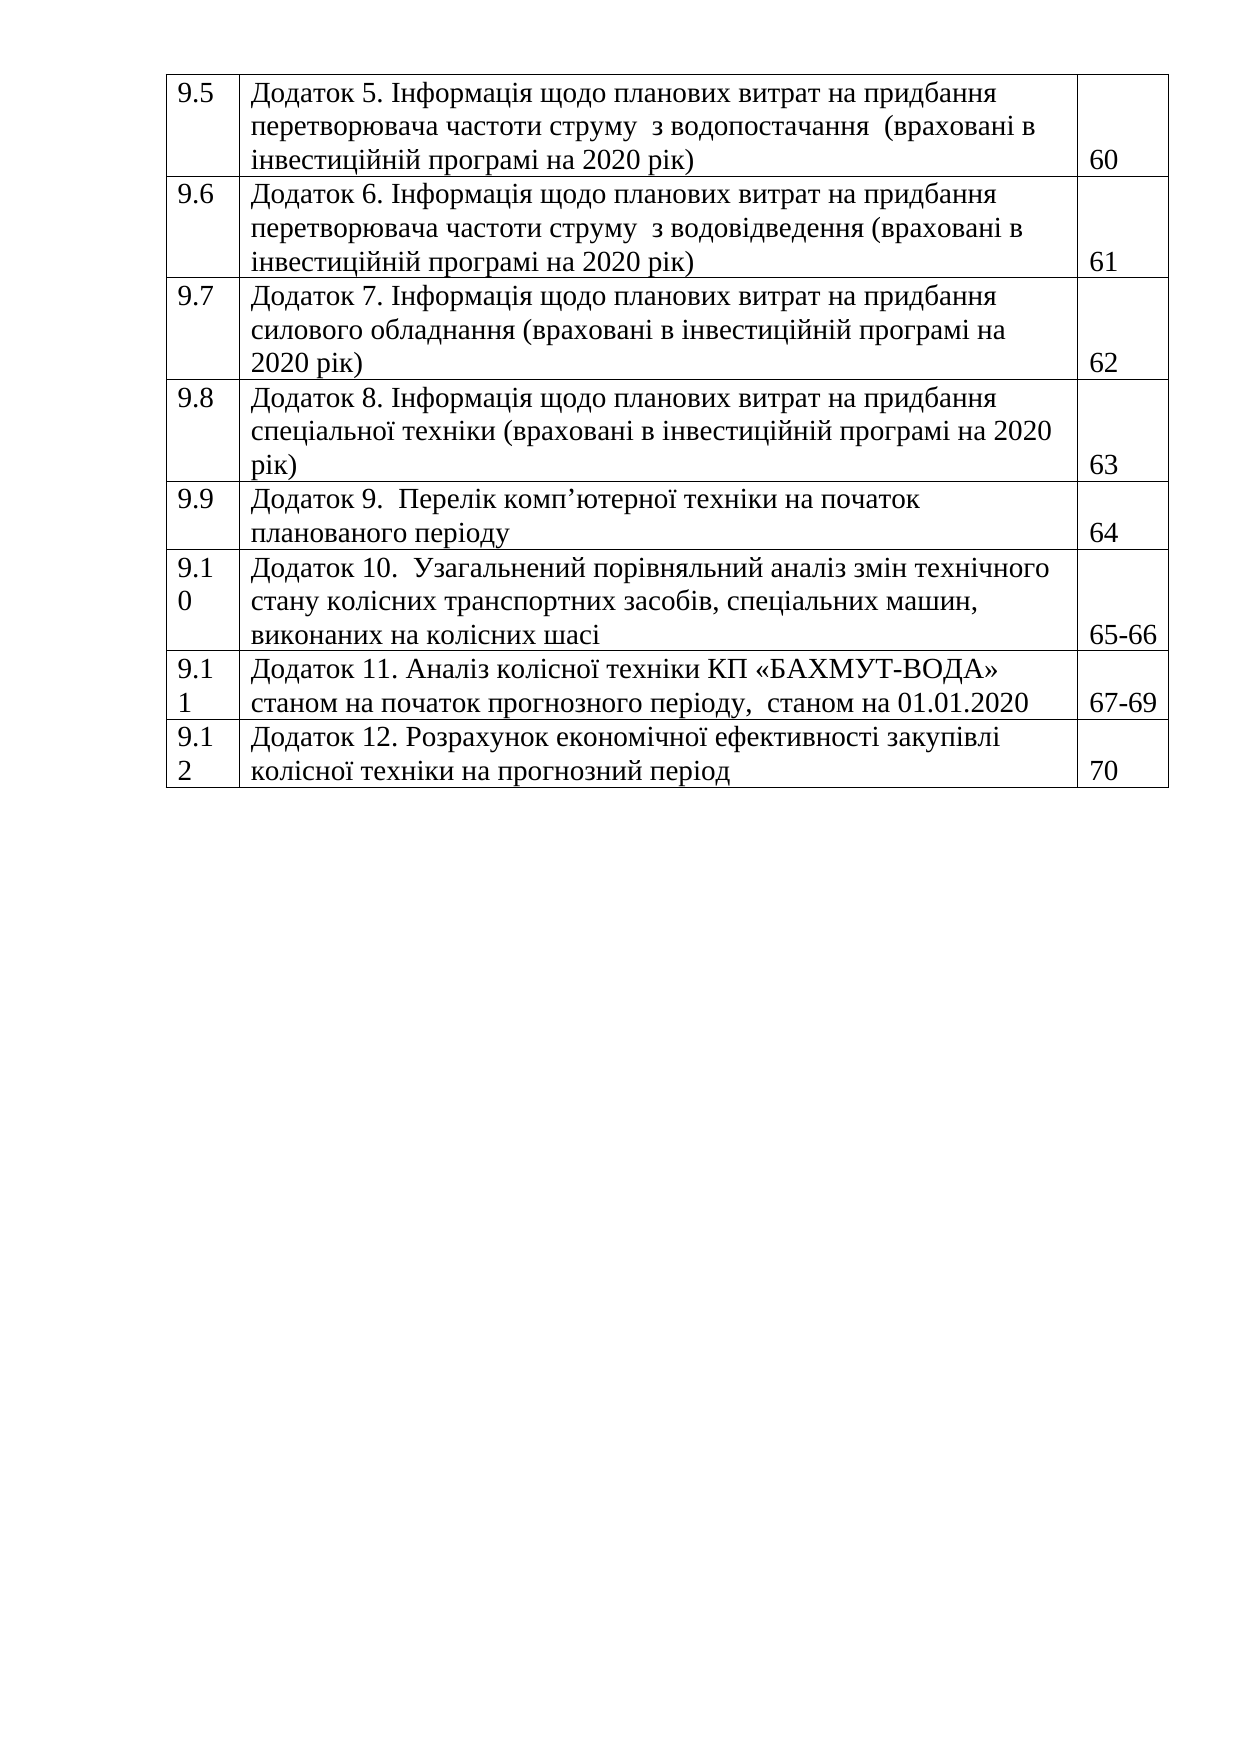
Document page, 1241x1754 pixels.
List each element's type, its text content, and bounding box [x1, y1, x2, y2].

table_cell Додаток 8. Інформація щодо планових витрат на придбання спеціальної техніки (враховані в інвестиційній програмі на 2020 рік) [240, 380, 1077, 481]
table_cell 9.11 [167, 651, 239, 718]
table_cell Додаток 7. Інформація щодо планових витрат на придбання силового обладнання (враховані в інвестиційній програмі на 2020 рік) [240, 278, 1077, 379]
table_cell Додаток 10. Узагальнений порівняльний аналіз змін технічного стану колісних транспортних засобів, спеціальних машин, виконаних на колісних шасі [240, 550, 1077, 650]
table_cell 9.7 [167, 278, 239, 379]
table_cell 9.10 [167, 550, 239, 650]
table_cell 70 [1078, 720, 1168, 787]
table_cell Додаток 12. Розрахунок економічної ефективності закупівлі колісної техніки на прогнозний період [240, 720, 1077, 787]
table_cell Додаток 6. Інформація щодо планових витрат на придбання перетворювача частоти струму з водовідведення (враховані в інвестиційній програмі на 2020 рік) [240, 177, 1077, 277]
table_cell Додаток 9. Перелік комп’ютерної техніки на початок планованого періоду [240, 482, 1077, 549]
table_cell 60 [1078, 75, 1168, 176]
table_cell 9.8 [167, 380, 239, 481]
table_cell 61 [1078, 177, 1168, 277]
table_cell 9.12 [167, 720, 239, 787]
table_cell 65-66 [1078, 550, 1168, 650]
table_cell 9.6 [167, 177, 239, 277]
table_cell 64 [1078, 482, 1168, 549]
table_cell Додаток 11. Аналіз колісної техніки КП «БАХМУТ-ВОДА» станом на початок прогнозного періоду, станом на 01.01.2020 [240, 651, 1077, 718]
table_cell 9.5 [167, 75, 239, 176]
table_cell 62 [1078, 278, 1168, 379]
table_cell 67-69 [1078, 651, 1168, 718]
table_cell Додаток 5. Інформація щодо планових витрат на придбання перетворювача частоти струму з водопостачання (враховані в інвестиційній програмі на 2020 рік) [240, 75, 1077, 176]
table_cell 63 [1078, 380, 1168, 481]
table_cell 9.9 [167, 482, 239, 549]
